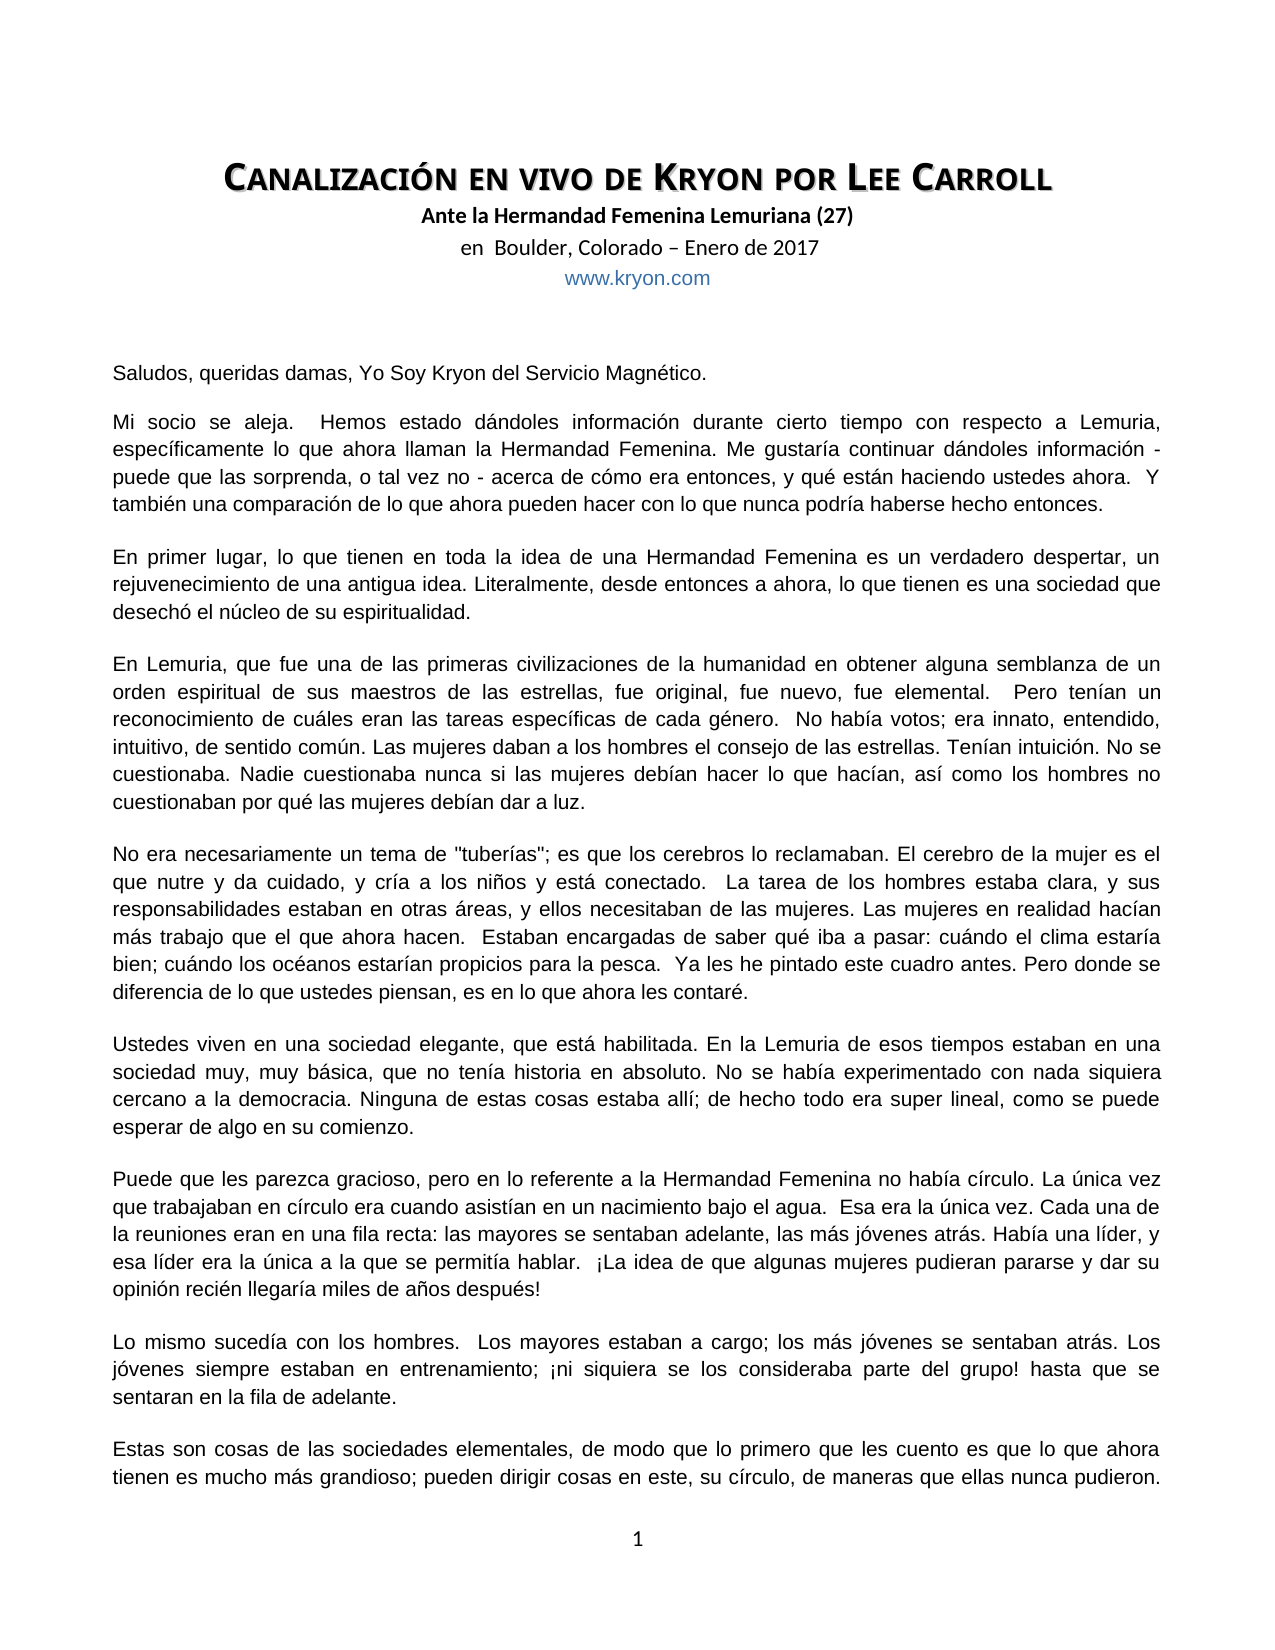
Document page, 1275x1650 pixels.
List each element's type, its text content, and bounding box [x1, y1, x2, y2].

text No era necesariamente un tema de "tuberías"; es que los cerebros lo reclamaban. El cerebro de la mujer es el que nutre y da cuidado, y cría a los niños y está conectado. La tarea de los hombres estaba clara, y sus responsabilidades estaban en otras áreas, y ellos necesitaban de las mujeres. Las mujeres en realidad hacían más trabajo que el que ahora hacen. Estaban encargadas de saber qué iba a pasar: cuándo el clima estaría bien; cuándo los océanos estarían propicios para la pesca. Ya les he pintado este cuadro antes. Pero donde se diferencia de lo que ustedes piensan, es en lo que ahora les contaré. [112, 842, 1162, 1003]
text Saludos, queridas damas, Yo Soy Kryon del Servicio Magnético. [112, 361, 1162, 385]
text Lo mismo sucedía con los hombres. Los mayores estaban a cargo; los más jóvenes se sentaban atrás. Los jóvenes siempre estaban en entrenamiento; ¡ni siquiera se los consideraba parte del grupo! hasta que se sentaran en la fila de adelante. [112, 1329, 1162, 1408]
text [112, 1437, 1162, 1488]
text Canalización en vivo de Kryon por Lee Carroll [112, 150, 1162, 201]
text En Lemuria, que fue una de las primeras civilizaciones de la humanidad en obtener alguna semblanza de un orden espiritual de sus maestros de las estrellas, fue original, fue nuevo, fue elemental. Pero tenían un reconocimiento de cuáles eran las tareas específicas de cada género. No había votos; era innato, entendido, intuitivo, de sentido común. Las mujeres daban a los hombres el consejo de las estrellas. Tenían intuición. No se cuestionaba. Nadie cuestionaba nunca si las mujeres debían hacer lo que hacían, así como los hombres no cuestionaban por qué las mujeres debían dar a luz. [112, 652, 1162, 813]
text Ustedes viven en una sociedad elegante, que está habilitada. En la Lemuria de esos tiempos estaban en una sociedad muy, muy básica, que no tenía historia en absoluto. No se había experimentado con nada siquiera cercano a la democracia. Ninguna de estas cosas estaba allí; de hecho todo era super lineal, como se puede esperar de algo en su comienzo. [112, 1032, 1162, 1138]
text www.kryon.com [112, 265, 1162, 289]
text Mi socio se aleja. Hemos estado dándoles información durante cierto tiempo con respecto a Lemuria, específicamente lo que ahora llaman la Hermandad Femenina. Me gustaría continuar dándoles información - puede que las sorprenda, o tal vez no - acerca de cómo era entonces, y qué están haciendo ustedes ahora. Y también una comparación de lo que ahora pueden hacer con lo que nunca podría haberse hecho entonces. [112, 409, 1162, 516]
text Puede que les parezca gracioso, pero en lo referente a la Hermandad Femenina no había círculo. La única vez que trabajaban en círculo era cuando asistían en un nacimiento bajo el agua. Esa era la única vez. Cada una de la reuniones eran en una fila recta: las mayores se sentaban adelante, las más jóvenes atrás. Había una líder, y esa líder era la única a la que se permitía hablar. ¡La idea de que algunas mujeres pudieran pararse y dar su opinión recién llegaría miles de años después! [112, 1167, 1162, 1301]
text En primer lugar, lo que tienen en toda la idea de una Hermandad Femenina es un verdadero despertar, un rejuvenecimiento de una antigua idea. Literalmente, desde entonces a ahora, lo que tienen es una sociedad que desechó el núcleo de su espiritualidad. [112, 544, 1162, 623]
text Ante la Hermandad Femenina Lemuriana (27) en Boulder, Colorado – Enero de 2017 [112, 201, 1162, 261]
